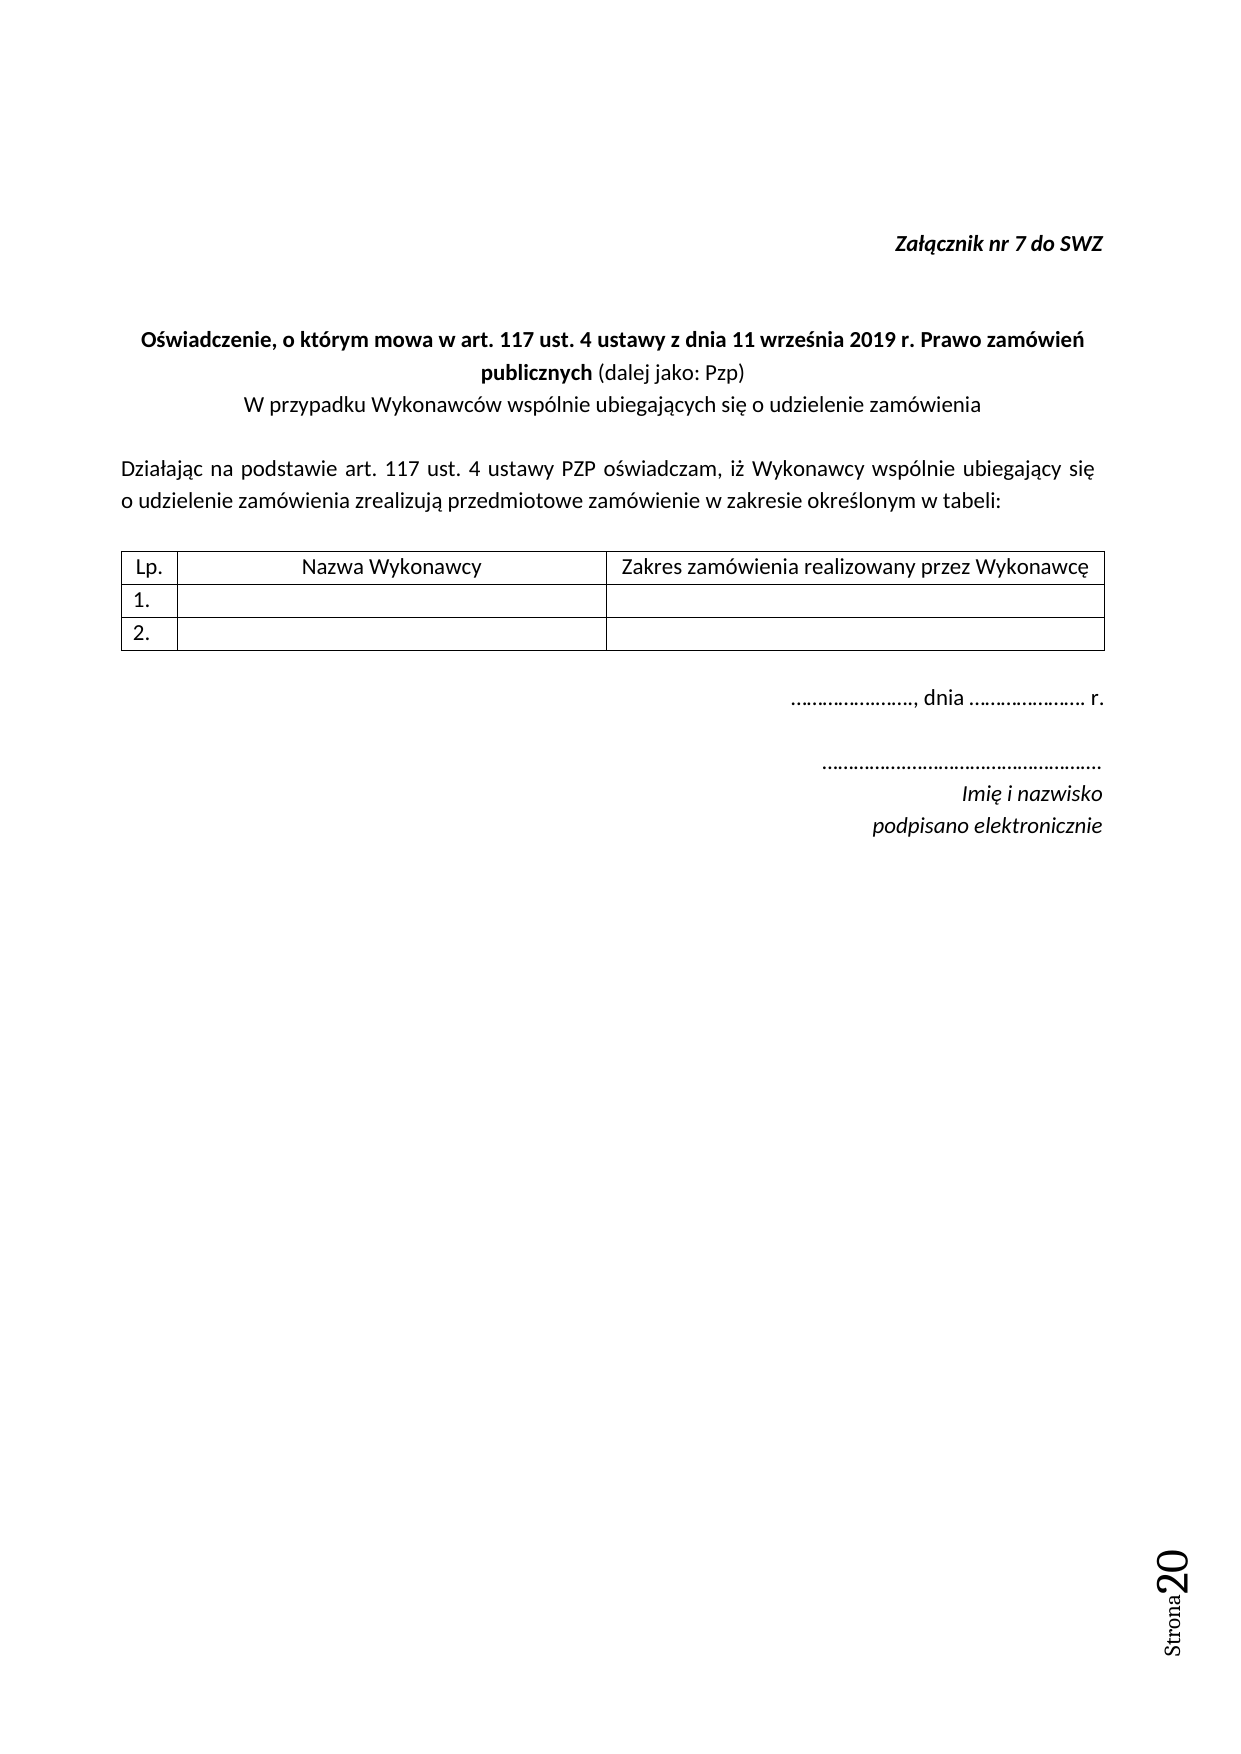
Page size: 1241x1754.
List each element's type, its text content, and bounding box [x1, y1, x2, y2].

table_cell [178, 618, 606, 649]
table_cell [607, 618, 1104, 649]
text W przypadku Wykonawców wspólnie ubiegających się o udzielenie zamówienia [121, 390, 1105, 418]
text Oświadczenie, o którym mowa w art. 117 ust. 4 ustawy z dnia 11 września 2019 r. Prawo zamówień publicznych (dalej jako: Pzp) [121, 326, 1105, 386]
table_cell 2. [122, 618, 177, 649]
text …………….………………………………. [121, 747, 1105, 775]
text Załącznik nr 7 do SWZ [121, 229, 1105, 257]
text podpisano elektronicznie [150, 812, 1105, 839]
table_header Nazwa Wykonawcy [178, 552, 606, 584]
table_cell [178, 585, 606, 617]
table_cell [607, 585, 1104, 617]
text Działając na podstawie art. 117 ust. 4 ustawy PZP oświadczam, iż Wykonawcy wspólnie ubiegający się o udzielenie zamówienia zrealizują przedmiotowe zamówienie w zakresie określonym w tabeli: [121, 454, 1105, 514]
table_header Lp. [122, 552, 177, 584]
text …………….……., dnia …………………. r. [121, 683, 1105, 711]
table_cell 1. [122, 585, 177, 617]
table_header Zakres zamówienia realizowany przez Wykonawcę [607, 552, 1104, 584]
text Imię i nazwisko [121, 779, 1105, 807]
